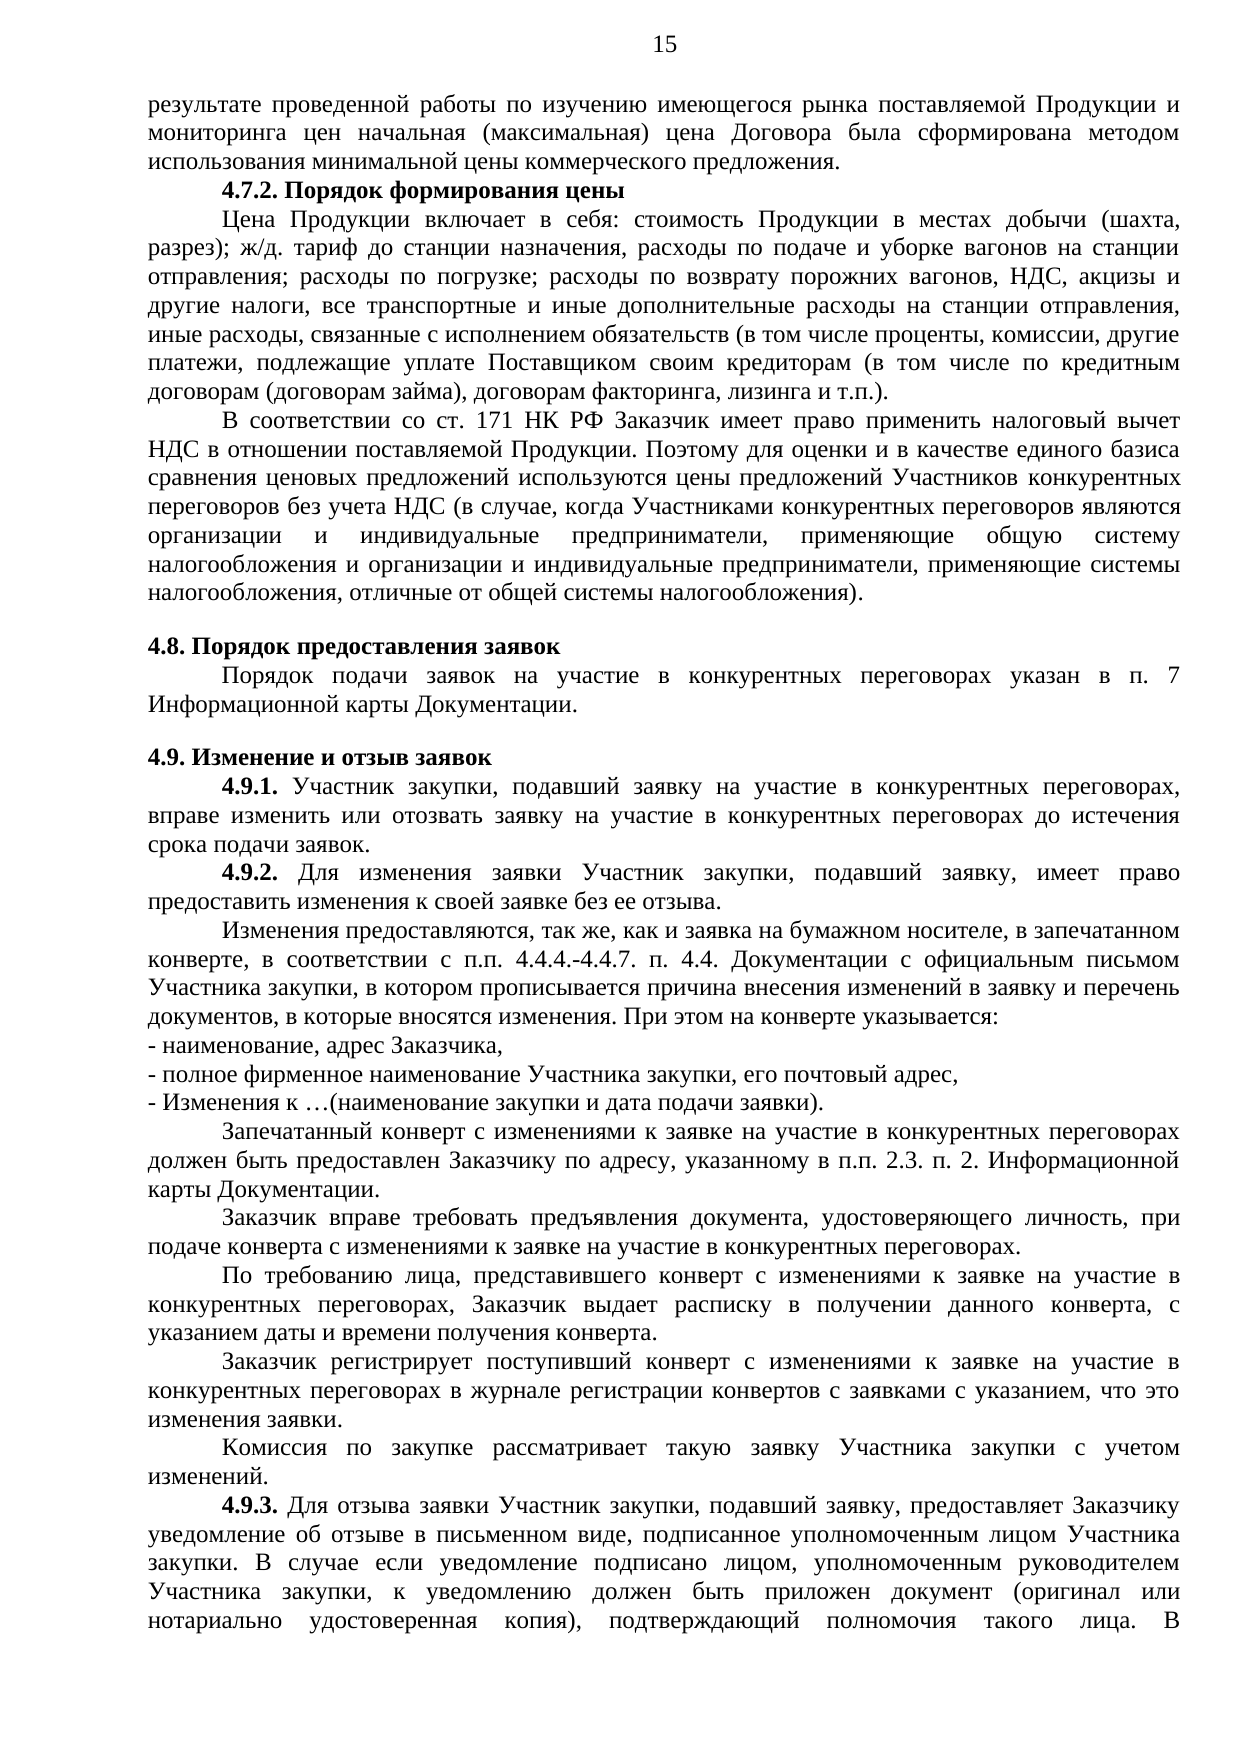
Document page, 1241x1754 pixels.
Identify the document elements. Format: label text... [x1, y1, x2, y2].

text Запечатанный конверт с изменениями к заявке на участие в конкурентных переговорах должен быть предоставлен Заказчику по адресу, указанному в п.п. 2.3. п. 2. Информационной карты Документации. [148, 1116, 1181, 1202]
text - полное фирменное наименование Участника закупки, его почтовый адрес, [148, 1059, 1181, 1087]
text В соответствии со ст. 171 НК РФ Заказчик имеет право применить налоговый вычет НДС в отношении поставляемой Продукции. Поэтому для оценки и в качестве единого базиса сравнения ценовых предложений используются цены предложений Участников конкурентных переговоров без учета НДС (в случае, когда Участниками конкурентных переговоров являются организации и индивидуальные предприниматели, применяющие общую систему налогообложения и организации и индивидуальные предприниматели, применяющие системы налогообложения, отличные от общей системы налогообложения). [148, 405, 1181, 606]
text Заказчик вправе требовать предъявления документа, удостоверяющего личность, при подаче конверта с изменениями к заявке на участие в конкурентных переговорах. [148, 1202, 1181, 1260]
text - Изменения к …(наименование закупки и дата подачи заявки). [148, 1087, 1181, 1116]
text По требованию лица, представившего конверт с изменениями к заявке на участие в конкурентных переговорах, Заказчик выдает расписку в получении данного конверта, с указанием даты и времени получения конверта. [148, 1260, 1181, 1346]
text Порядок подачи заявок на участие в конкурентных переговорах указан в п. 7 Информационной карты Документации. [148, 660, 1181, 717]
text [148, 1490, 1181, 1634]
text Изменения предоставляются, так же, как и заявка на бумажном носителе, в запечатанном конверте, в соответствии с п.п. 4.4.4.-4.4.7. п. 4.4. Документации с официальным письмом Участника закупки, в котором прописывается причина внесения изменений в заявку и перечень документов, в которые вносятся изменения. При этом на конверте указывается: [148, 915, 1181, 1030]
text 4.7.2. Порядок формирования цены [148, 175, 1181, 204]
text 4.9.2. Для изменения заявки Участник закупки, подавший заявку, имеет право предоставить изменения к своей заявке без ее отзыва. [148, 857, 1181, 915]
text 4.8. Порядок предоставления заявок [148, 631, 1181, 660]
text Заказчик регистрирует поступивший конверт с изменениями к заявке на участие в конкурентных переговорах в журнале регистрации конвертов с заявками с указанием, что это изменения заявки. [148, 1346, 1181, 1432]
text Цена Продукции включает в себя: стоимость Продукции в местах добычи (шахта, разрез); ж/д. тариф до станции назначения, расходы по подаче и уборке вагонов на станции отправления; расходы по погрузке; расходы по возврату порожних вагонов, НДС, акцизы и другие налоги, все транспортные и иные дополнительные расходы на станции отправления, иные расходы, связанные с исполнением обязательств (в том числе проценты, комиссии, другие платежи, подлежащие уплате Поставщиком своим кредиторам (в том числе по кредитным договорам (договорам займа), договорам факторинга, лизинга и т.п.). [148, 204, 1181, 405]
text 4.9.1. Участник закупки, подавший заявку на участие в конкурентных переговорах, вправе изменить или отозвать заявку на участие в конкурентных переговорах до истечения срока подачи заявок. [148, 771, 1181, 857]
text 4.9. Изменение и отзыв заявок [148, 742, 1181, 771]
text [148, 89, 1181, 175]
text - наименование, адрес Заказчика, [148, 1030, 1181, 1059]
text Комиссия по закупке рассматривает такую заявку Участника закупки с учетом изменений. [148, 1432, 1181, 1490]
